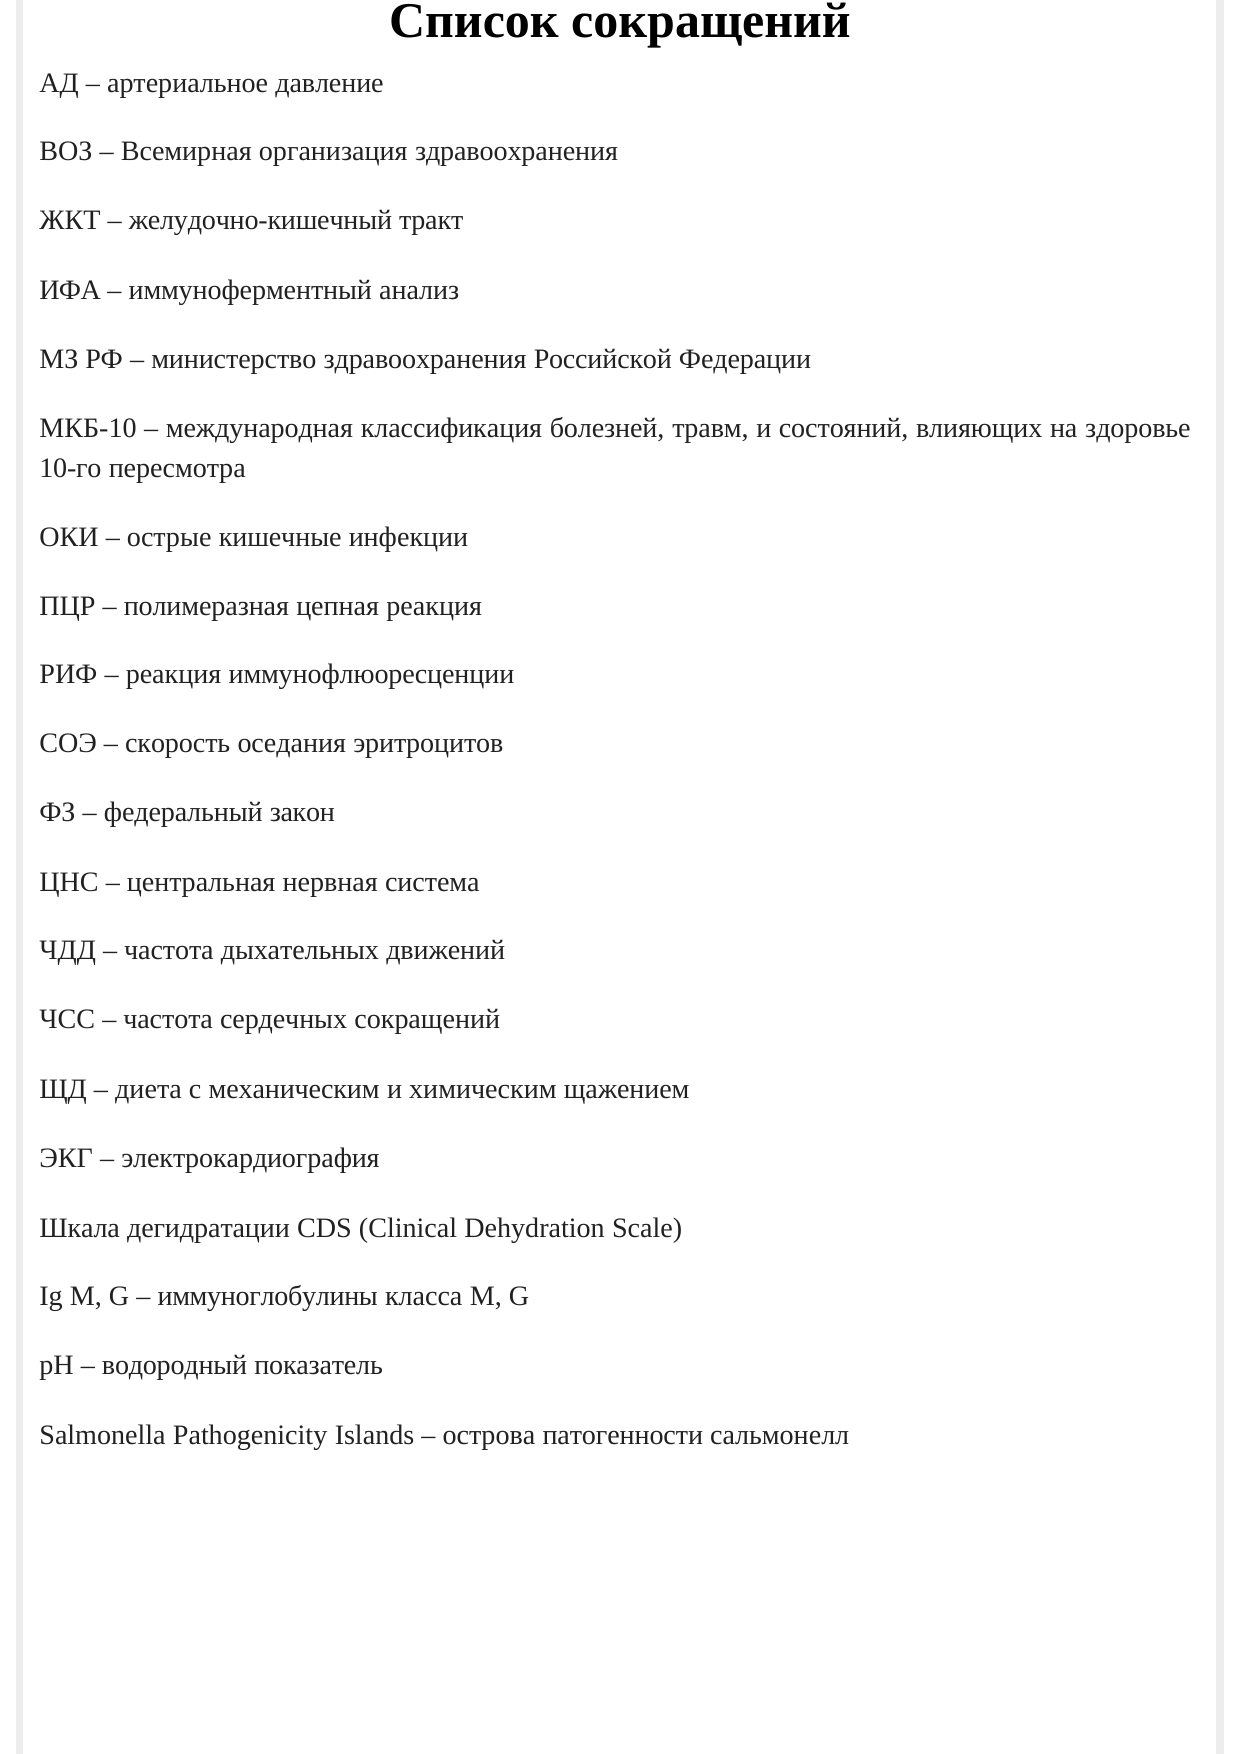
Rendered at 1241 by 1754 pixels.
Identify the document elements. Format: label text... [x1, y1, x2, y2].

text ИФА – иммуноферментный анализ [39, 273, 1236, 306]
text ВОЗ – Всемирная организация здравоохранения ЖКТ – желудочно-кишечный тракт [39, 134, 676, 236]
text АД – артериальное давление [39, 66, 384, 98]
text Шкала дегидратации СDS (Clinical Dehydration Scale) [39, 1211, 1236, 1243]
text ОКИ – острые кишечные инфекции ПЦР – полимеразная цепная реакция РИФ – реакция иммунофлюоресценции СОЭ – скорость оседания эритроцитов ФЗ – федеральный закон [39, 520, 521, 827]
text МЗ РФ – министерство здравоохранения Российской Федерации [39, 342, 1236, 374]
text Ig M, G – иммуноглобулины класса М, G рН – водородный показатель [39, 1279, 560, 1381]
text МКБ-10 – международная классификация болезней, травм, и состояний, влияющих на здоровье 10-го пересмотра [39, 411, 1201, 484]
text ЦНС – центральная нервная система ЧДД – частота дыхательных движений ЧСС – частота сердечных сокращений [39, 865, 521, 1034]
text Salmonella Pathogenicity Islands – острова патогенности сальмонелл [39, 1418, 1236, 1451]
subtitle Список сокращений [389, 0, 1236, 46]
text ЩД – диета с механическим и химическим щажением ЭКГ – электрокардиография [39, 1072, 735, 1173]
